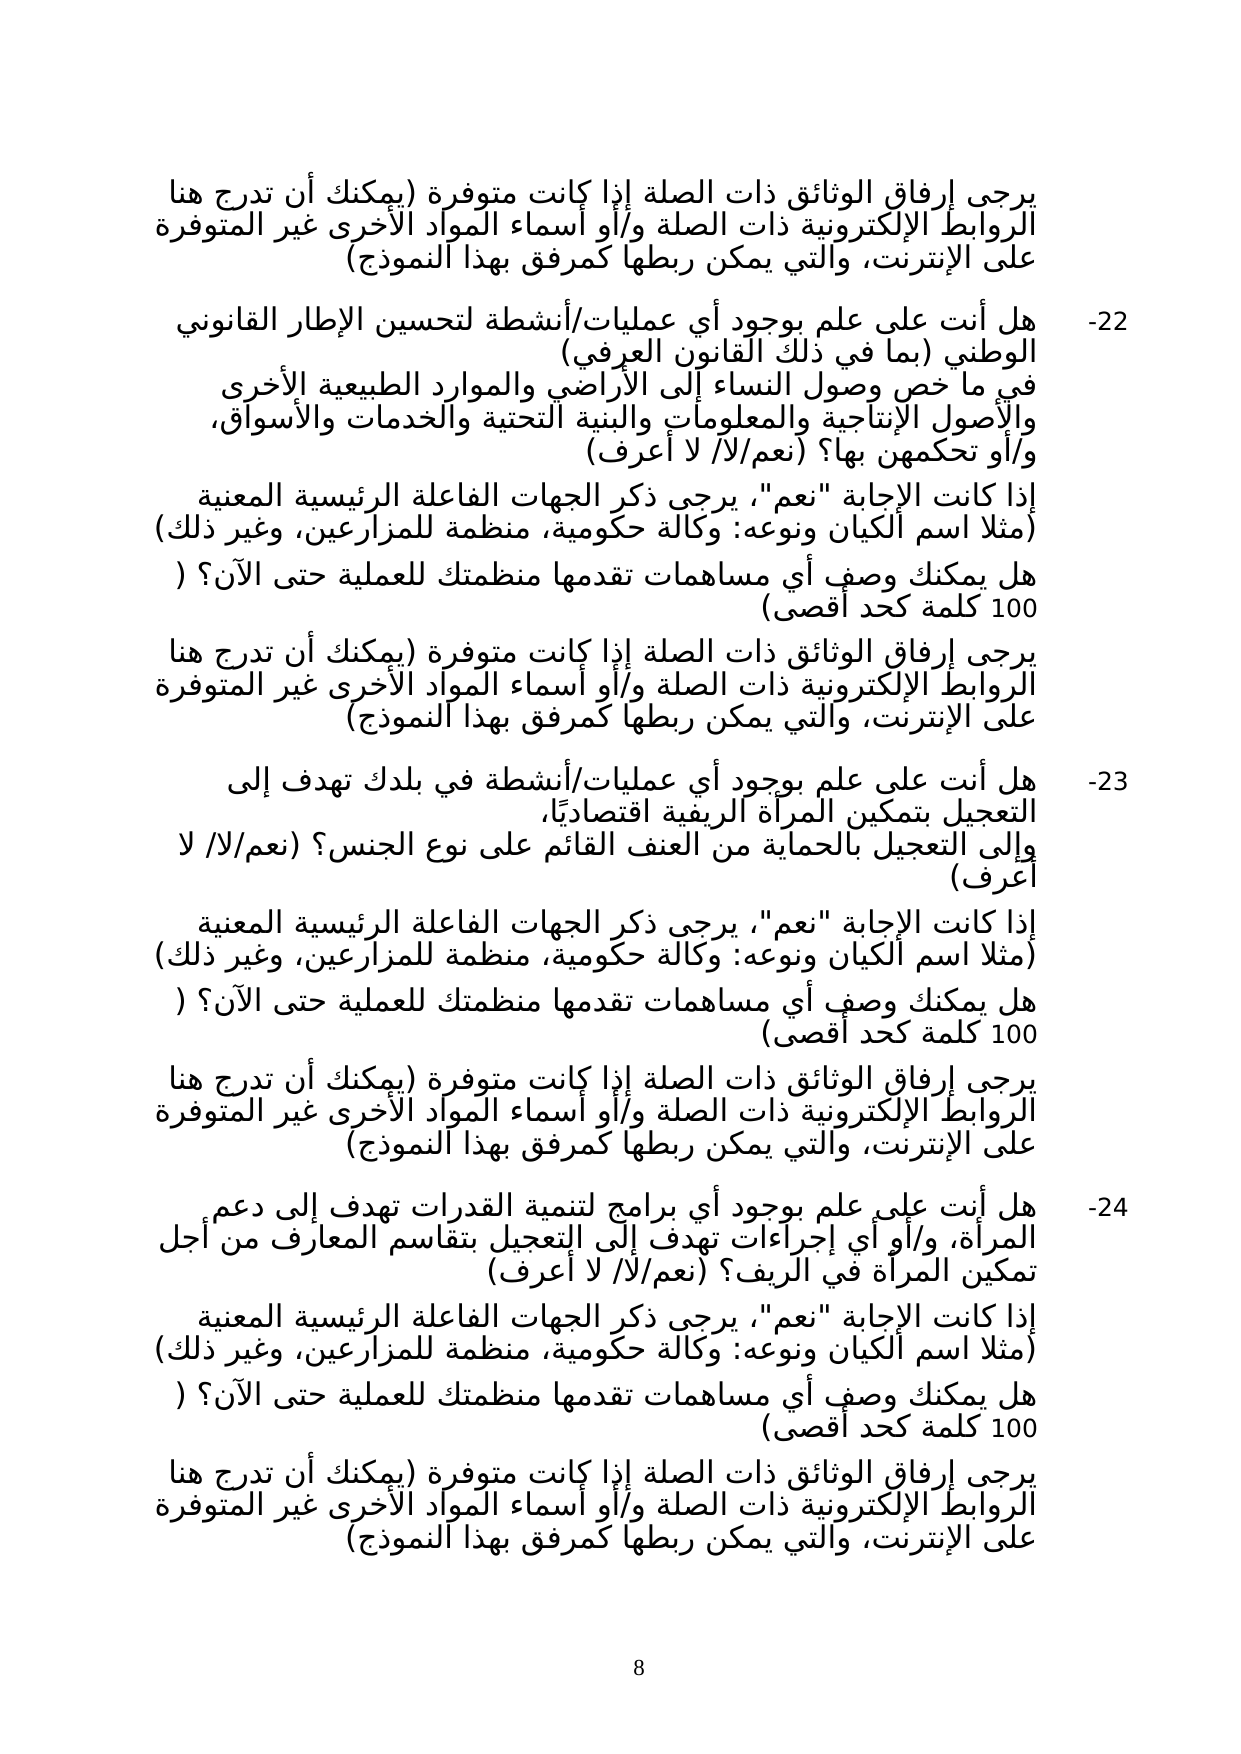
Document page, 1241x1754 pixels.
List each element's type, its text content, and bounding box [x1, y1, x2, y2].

list هل أنت على علم بوجود أي برامج لتنمية القدرات تهدف إلى دعم المرأة، و/أو أي إجراءات تهدف إلى التعجيل بتقاسم المعارف من أجل تمكين المرأة في الريف؟ (نعم/لا/ لا أعرف) [150, 1191, 1088, 1289]
list هل أنت على علم بوجود أي عمليات/أنشطة في بلدك تهدف إلى التعجيل بتمكين المرأة الريفية اقتصاديًا، وإلى التعجيل بالحماية من العنف القائم على نوع الجنس؟ (نعم/لا/ لا أعرف) [150, 764, 1088, 895]
text يرجى إرفاق الوثائق ذات الصلة إذا كانت متوفرة (يمكنك أن تدرج هنا الروابط الإلكترونية ذات الصلة و/أو أسماء المواد الأخرى غير المتوفرة على الإنترنت، والتي يمكن ربطها كمرفق بهذا النموذج) [150, 177, 1038, 276]
text إذا كانت الإجابة "نعم"، يرجى ذكر الجهات الفاعلة الرئيسية المعنية (مثلا اسم الكيان ونوعه: وكالة حكومية، منظمة للمزارعين، وغير ذلك) [150, 907, 1038, 973]
text هل يمكنك وصف أي مساهمات تقدمها منظمتك للعملية حتى الآن؟ (100 كلمة كحد أقصى) [150, 1379, 1038, 1445]
list هل أنت على علم بوجود أي عمليات/أنشطة لتحسين الإطار القانوني الوطني (بما في ذلك القانون العرفي) في ما خص وصول النساء إلى الأراضي والموارد الطبيعية الأخرى والأصول الإنتاجية والمعلومات والبنية التحتية والخدمات والأسواق، و/أو تحكمهن بها؟ (نعم/لا/ لا أعرف) [150, 304, 1088, 468]
text إذا كانت الإجابة "نعم"، يرجى ذكر الجهات الفاعلة الرئيسية المعنية (مثلا اسم الكيان ونوعه: وكالة حكومية، منظمة للمزارعين، وغير ذلك) [150, 481, 1038, 546]
text إذا كانت الإجابة "نعم"، يرجى ذكر الجهات الفاعلة الرئيسية المعنية (مثلا اسم الكيان ونوعه: وكالة حكومية، منظمة للمزارعين، وغير ذلك) [150, 1301, 1038, 1367]
text يرجى إرفاق الوثائق ذات الصلة إذا كانت متوفرة (يمكنك أن تدرج هنا الروابط الإلكترونية ذات الصلة و/أو أسماء المواد الأخرى غير المتوفرة على الإنترنت، والتي يمكن ربطها كمرفق بهذا النموذج) [150, 1457, 1038, 1556]
text يرجى إرفاق الوثائق ذات الصلة إذا كانت متوفرة (يمكنك أن تدرج هنا الروابط الإلكترونية ذات الصلة و/أو أسماء المواد الأخرى غير المتوفرة على الإنترنت، والتي يمكن ربطها كمرفق بهذا النموذج) [150, 1063, 1038, 1162]
text يرجى إرفاق الوثائق ذات الصلة إذا كانت متوفرة (يمكنك أن تدرج هنا الروابط الإلكترونية ذات الصلة و/أو أسماء المواد الأخرى غير المتوفرة على الإنترنت، والتي يمكن ربطها كمرفق بهذا النموذج) [150, 637, 1038, 735]
text هل يمكنك وصف أي مساهمات تقدمها منظمتك للعملية حتى الآن؟ (100 كلمة كحد أقصى) [150, 986, 1038, 1051]
text هل يمكنك وصف أي مساهمات تقدمها منظمتك للعملية حتى الآن؟ (100 كلمة كحد أقصى) [150, 559, 1038, 624]
